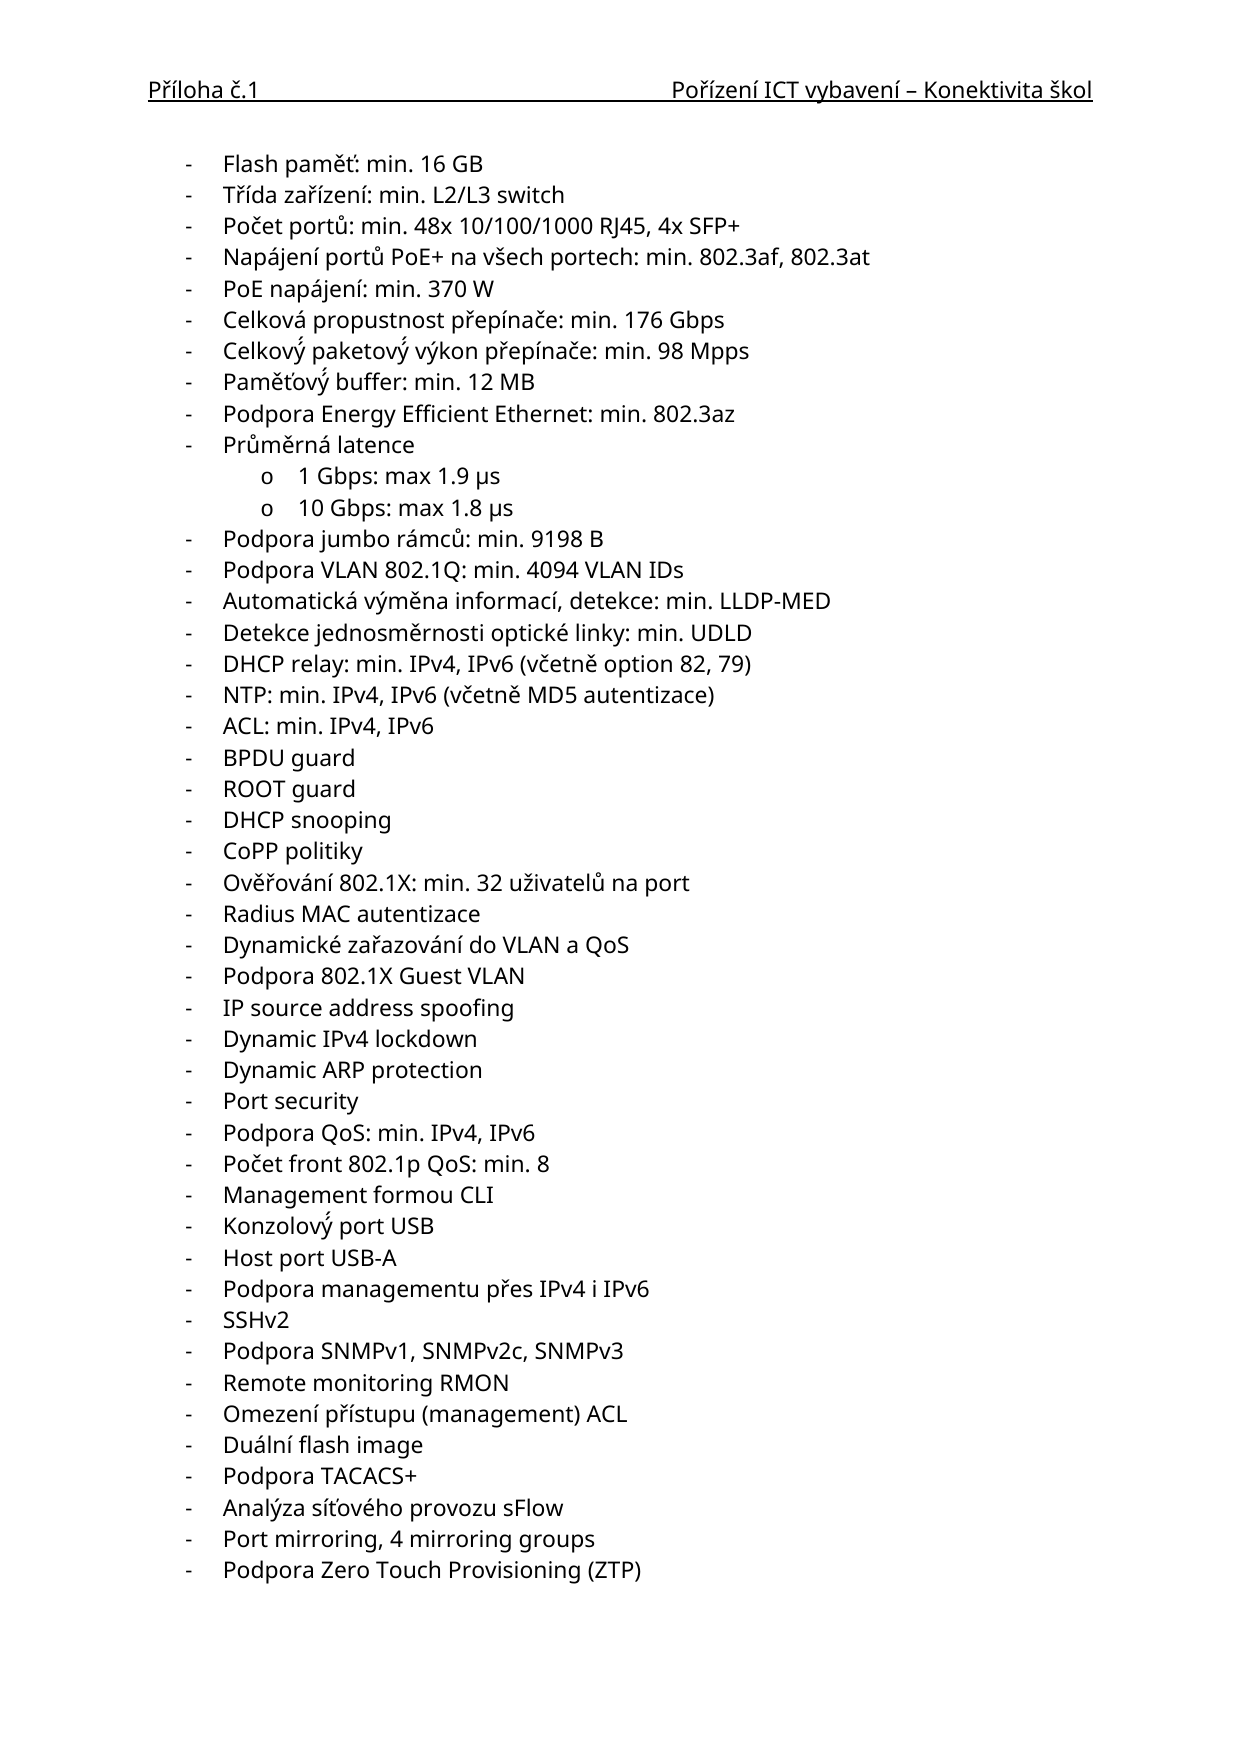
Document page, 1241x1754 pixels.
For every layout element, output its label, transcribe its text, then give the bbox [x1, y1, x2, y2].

list Analýza síťového provozu sFlow [185, 1492, 1093, 1523]
list Podpora Energy Efficient Ethernet: min. 802.3az [185, 398, 1093, 429]
list Podpora VLAN 802.1Q: min. 4094 VLAN IDs [185, 554, 1093, 585]
list DHCP relay: min. IPv4, IPv6 (včetně option 82, 79) [185, 648, 1093, 679]
list Napájení portů PoE+ na všech portech: min. 802.3af, 802.3at [185, 241, 1093, 273]
list PoE napájení: min. 370 W [185, 273, 1093, 304]
list Radius MAC autentizace [185, 898, 1093, 929]
list ACL: min. IPv4, IPv6 [185, 710, 1093, 742]
list Management formou CLI [185, 1179, 1093, 1210]
list 10 Gbps: max 1.8 μs [260, 491, 1093, 523]
list SSHv2 [185, 1304, 1093, 1335]
list Podpora TACACS+ [185, 1460, 1093, 1492]
list ROOT guard [185, 773, 1093, 804]
list DHCP snooping [185, 804, 1093, 835]
list Host port USB-A [185, 1242, 1093, 1273]
list Flash paměť: min. 16 GB [185, 148, 1093, 179]
list Počet portů: min. 48x 10/100/1000 RJ45, 4x SFP+ [185, 210, 1093, 241]
list Duální flash image [185, 1429, 1093, 1460]
list Podpora jumbo rámců: min. 9198 B [185, 523, 1093, 554]
list 1 Gbps: max 1.9 μs [260, 460, 1093, 491]
list BPDU guard [185, 742, 1093, 773]
list Podpora QoS: min. IPv4, IPv6 [185, 1117, 1093, 1148]
list Detekce jednosměrnosti optické linky: min. UDLD [185, 617, 1093, 648]
list Remote monitoring RMON [185, 1367, 1093, 1398]
list IP source address spoofing [185, 992, 1093, 1023]
list Konzolový́ port USB [185, 1210, 1093, 1242]
list Počet front 802.1p QoS: min. 8 [185, 1148, 1093, 1179]
list Ověřování 802.1X: min. 32 uživatelů na port [185, 867, 1093, 898]
list Dynamické zařazování do VLAN a QoS [185, 929, 1093, 960]
list Omezení přístupu (management) ACL [185, 1398, 1093, 1429]
list Podpora managementu přes IPv4 i IPv6 [185, 1273, 1093, 1304]
list Celková propustnost přepínače: min. 176 Gbps [185, 304, 1093, 335]
list Dynamic ARP protection [185, 1054, 1093, 1085]
list NTP: min. IPv4, IPv6 (včetně MD5 autentizace) [185, 679, 1093, 710]
list Celkový́ paketový́ výkon přepínače: min. 98 Mpps [185, 335, 1093, 366]
list Dynamic IPv4 lockdown [185, 1023, 1093, 1054]
list Třída zařízení: min. L2/L3 switch [185, 179, 1093, 210]
list Automatická výměna informací, detekce: min. LLDP-MED [185, 585, 1093, 617]
list Podpora 802.1X Guest VLAN [185, 960, 1093, 992]
list Paměťový́ buffer: min. 12 MB [185, 366, 1093, 398]
list Průměrná latence [185, 429, 1093, 460]
list Port mirroring, 4 mirroring groups [185, 1523, 1093, 1554]
list Podpora Zero Touch Provisioning (ZTP) [185, 1554, 1093, 1585]
list Port security [185, 1085, 1093, 1117]
list CoPP politiky [185, 835, 1093, 867]
list Podpora SNMPv1, SNMPv2c, SNMPv3 [185, 1335, 1093, 1367]
